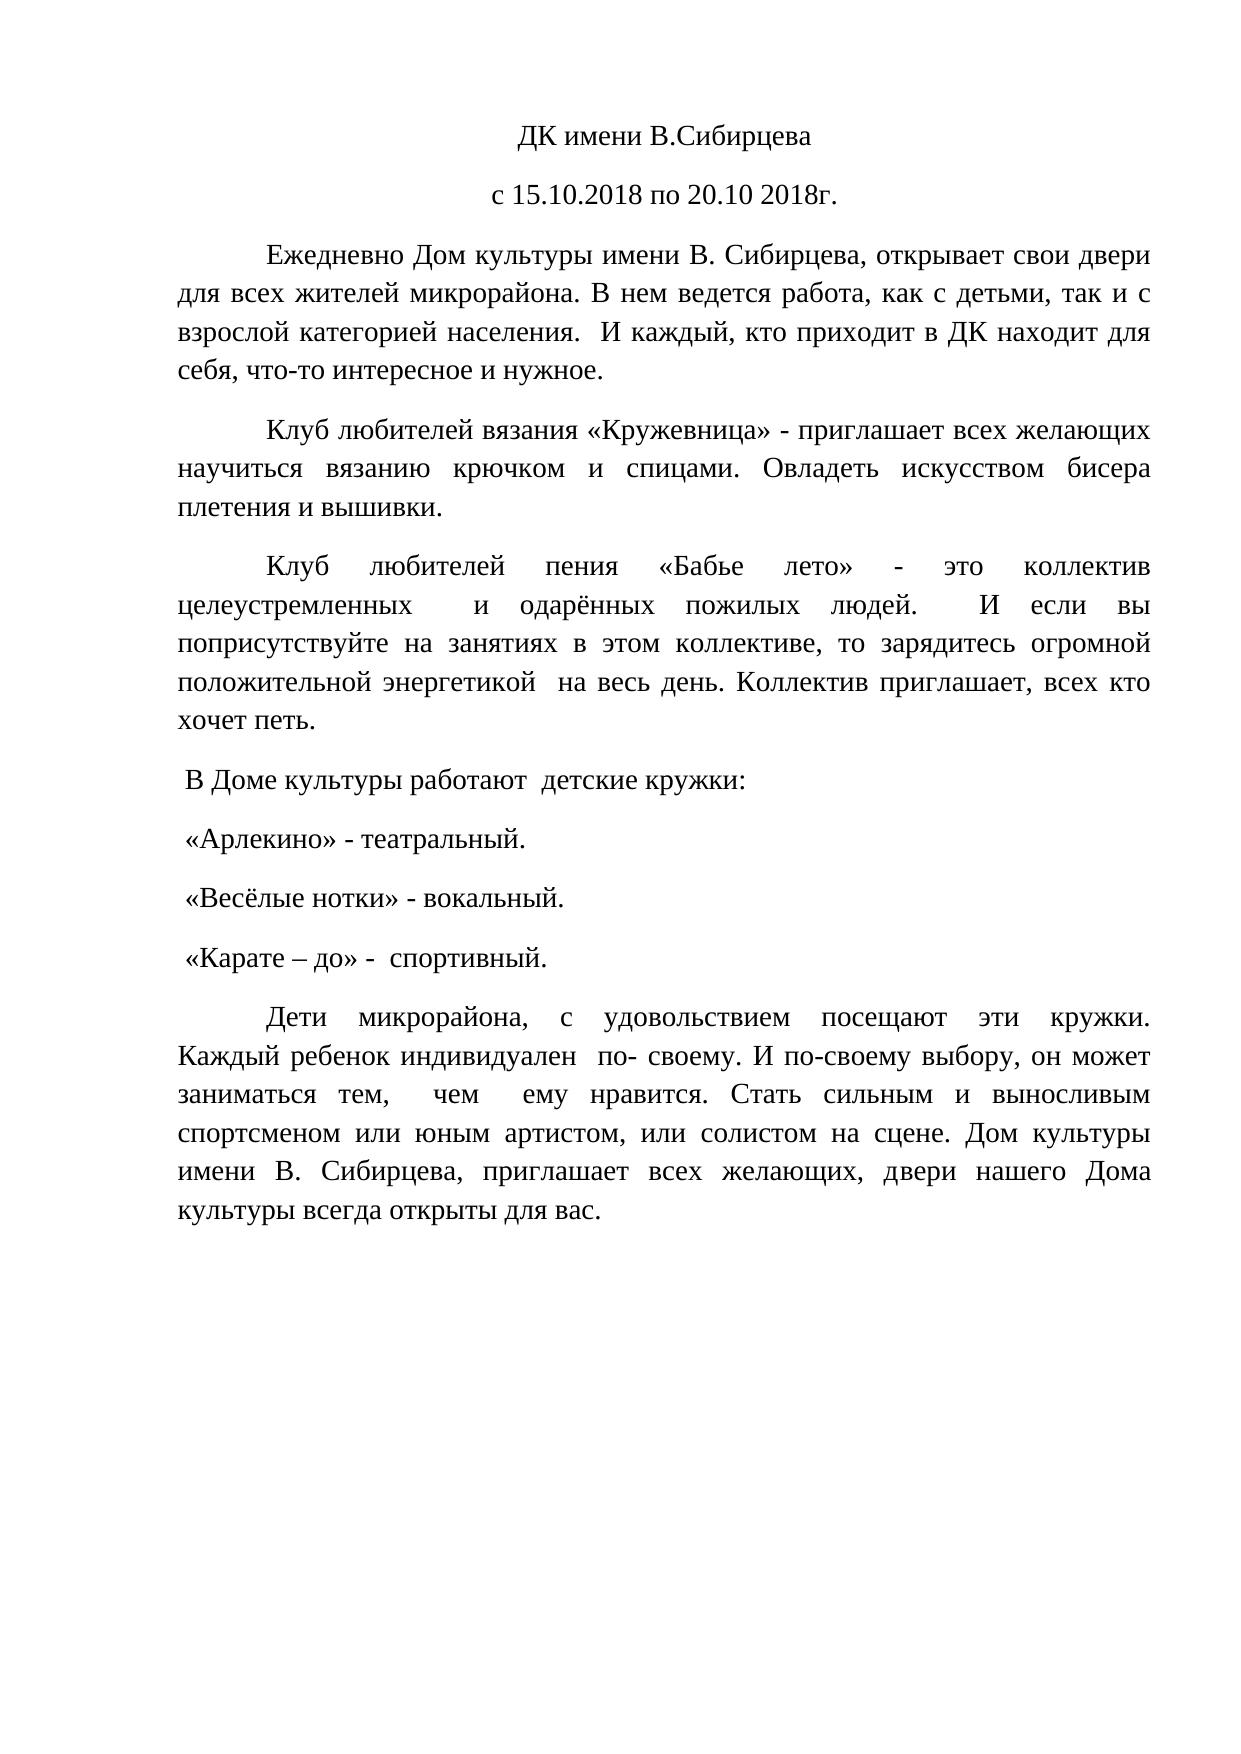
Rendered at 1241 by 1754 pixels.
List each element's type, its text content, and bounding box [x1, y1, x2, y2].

text с 15.10.2018 по 20.10 2018г. [177, 177, 1152, 211]
text «Арлекино» - театральный. [177, 821, 1152, 855]
text «Весёлые нотки» - вокальный. [177, 881, 1152, 914]
text «Карате – до» - спортивный. [177, 940, 1152, 973]
text Клуб любителей пения «Бабье лето» - это коллектив целеустремленных и одарённых пожилых людей. И если вы поприсутствуйте на занятиях в этом коллективе, то зарядитесь огромной положительной энергетикой на весь день. Коллектив приглашает, всех кто хочет петь. [177, 548, 1152, 736]
text Ежедневно Дом культуры имени В. Сибирцева, открывает свои двери для всех жителей микрорайона. В нем ведется работа, как с детьми, так и с взрослой категорией населения. И каждый, кто приходит в ДК находит для себя, что-то интересное и нужное. [177, 237, 1152, 386]
text ДК имени В.Сибирцева [177, 118, 1152, 152]
text В Доме культуры работают детские кружки: [177, 762, 1152, 795]
text Дети микрорайона, с удовольствием посещают эти кружки. Каждый ребенок индивидуален по- своему. И по-своему выбору, он может заниматься тем, чем ему нравится. Стать сильным и выносливым спортсменом или юным артистом, или солистом на сцене. Дом культуры имени В. Сибирцева, приглашает всех желающих, двери нашего Дома культуры всегда открыты для вас. [177, 999, 1152, 1226]
text Клуб любителей вязания «Кружевница» - приглашает всех желающих научиться вязанию крючком и спицами. Овладеть искусством бисера плетения и вышивки. [177, 412, 1152, 522]
